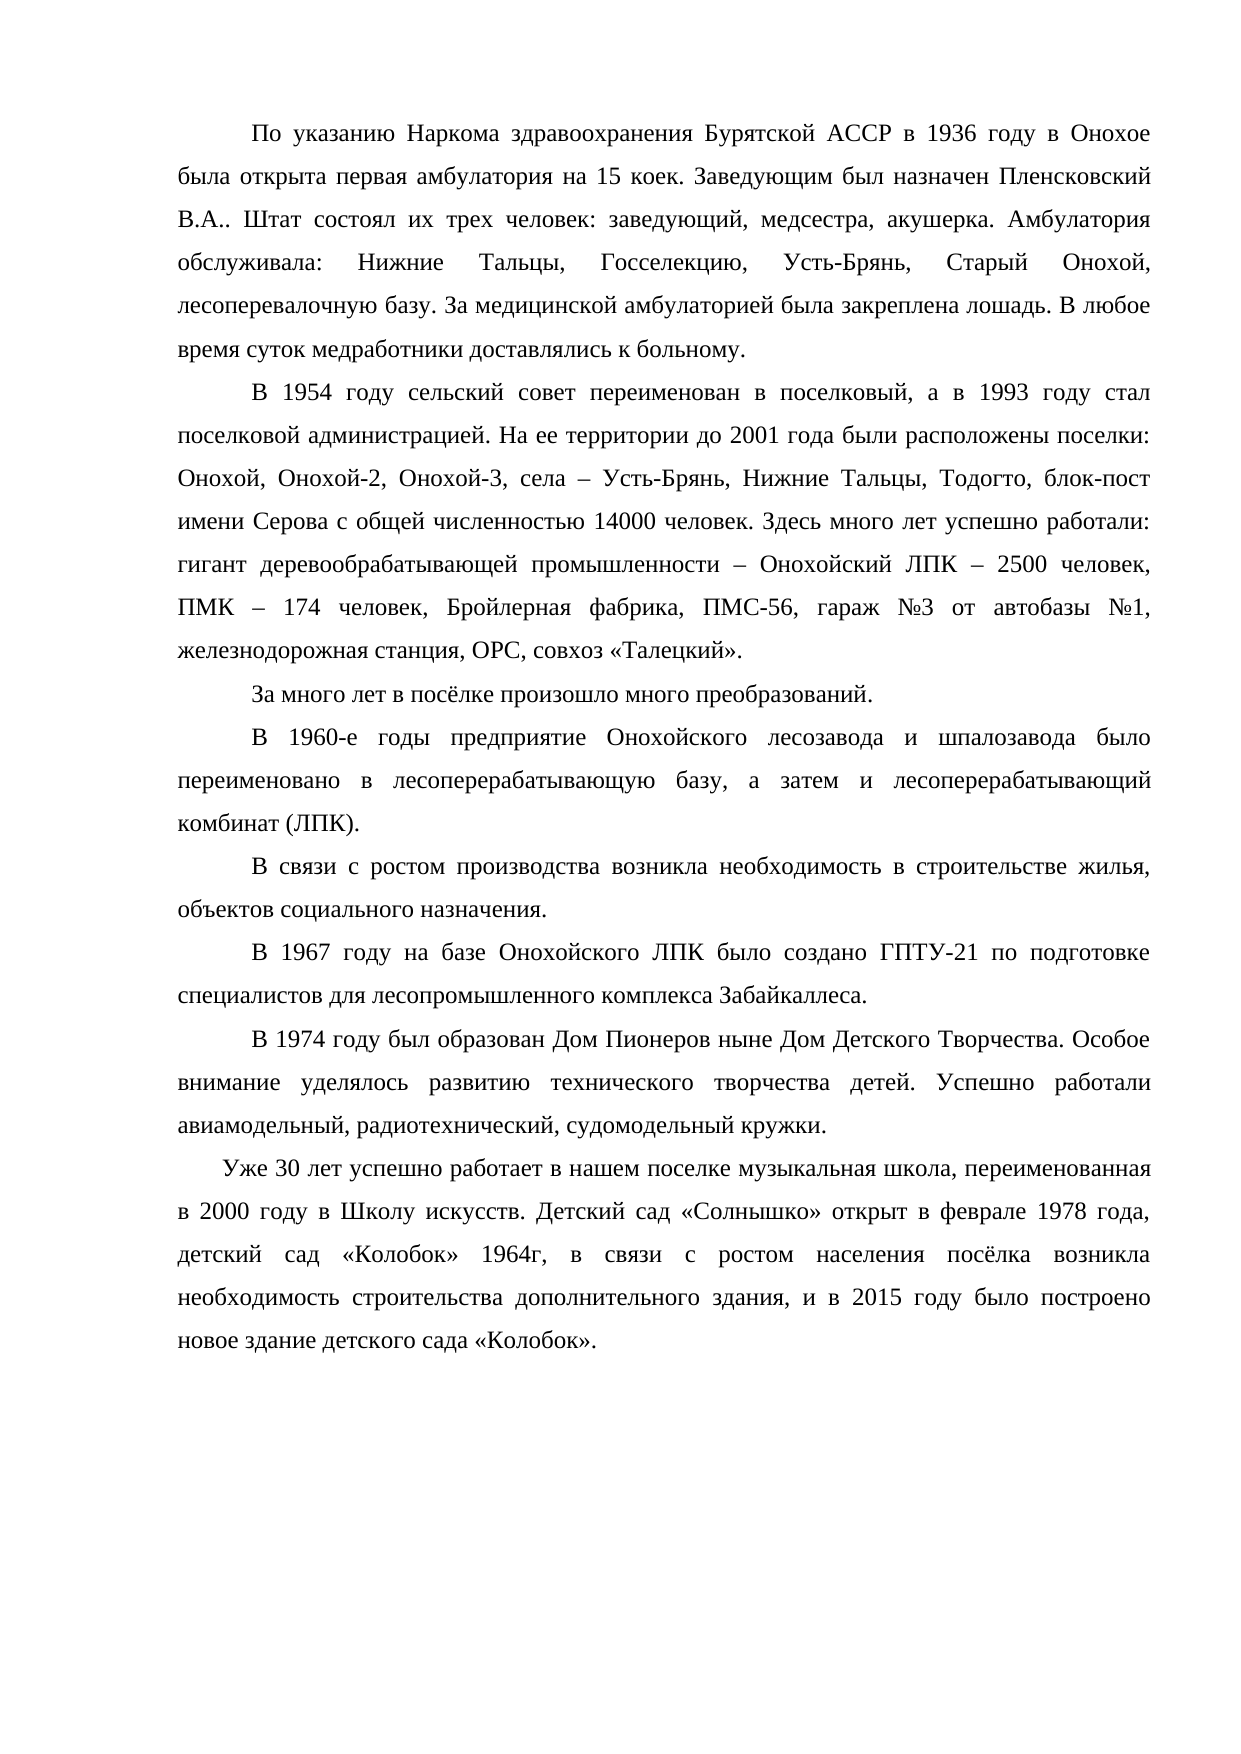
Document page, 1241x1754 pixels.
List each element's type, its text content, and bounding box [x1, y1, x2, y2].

text В 1960-е годы предприятие Онохойского лесозавода и шпалозавода было переименовано в лесоперерабатывающую базу, а затем и лесоперерабатывающий комбинат (ЛПК). [177, 722, 1152, 837]
text Уже 30 лет успешно работает в нашем поселке музыкальная школа, переименованная в 2000 году в Школу искусств. Детский сад «Солнышко» открыт в феврале 1978 года, детский сад «Колобок» 1964г, в связи с ростом населения посёлка возникла необходимость строительства дополнительного здания, и в 2015 году было построено новое здание детского сада «Колобок». [177, 1153, 1152, 1354]
text В 1967 году на базе Онохойского ЛПК было создано ГПТУ-21 по подготовке специалистов для лесопромышленного комплекса Забайкаллеса. [177, 937, 1152, 1009]
text В 1954 году сельский совет переименован в поселковый, а в 1993 году стал поселковой администрацией. На ее территории до 2001 года были расположены поселки: Онохой, Онохой-2, Онохой-3, села – Усть-Брянь, Нижние Тальцы, Тодогто, блок-пост имени Серова с общей численностью 14000 человек. Здесь много лет успешно работали: гигант деревообрабатывающей промышленности – Онохойский ЛПК – 2500 человек, ПМК – 174 человек, Бройлерная фабрика, ПМС-56, гараж №3 от автобазы №1, железнодорожная станция, ОРС, совхоз «Талецкий». [177, 377, 1152, 664]
text По указанию Наркома здравоохранения Бурятской АССР в 1936 году в Онохое была открыта первая амбулатория на 15 коек. Заведующим был назначен Пленсковский В.А.. Штат состоял их трех человек: заведующий, медсестра, акушерка. Амбулатория обслуживала: Нижние Тальцы, Госселекцию, Усть-Брянь, Старый Онохой, лесоперевалочную базу. За медицинской амбулаторией была закреплена лошадь. В любое время суток медработники доставлялись к больному. [177, 118, 1152, 362]
text В связи с ростом производства возникла необходимость в строительстве жилья, объектов социального назначения. [177, 851, 1152, 923]
text За много лет в посёлке произошло много преобразований. [177, 679, 1152, 707]
text В 1974 году был образован Дом Пионеров ныне Дом Детского Творчества. Особое внимание уделялось развитию технического творчества детей. Успешно работали авиамодельный, радиотехнический, судомодельный кружки. [177, 1024, 1152, 1139]
